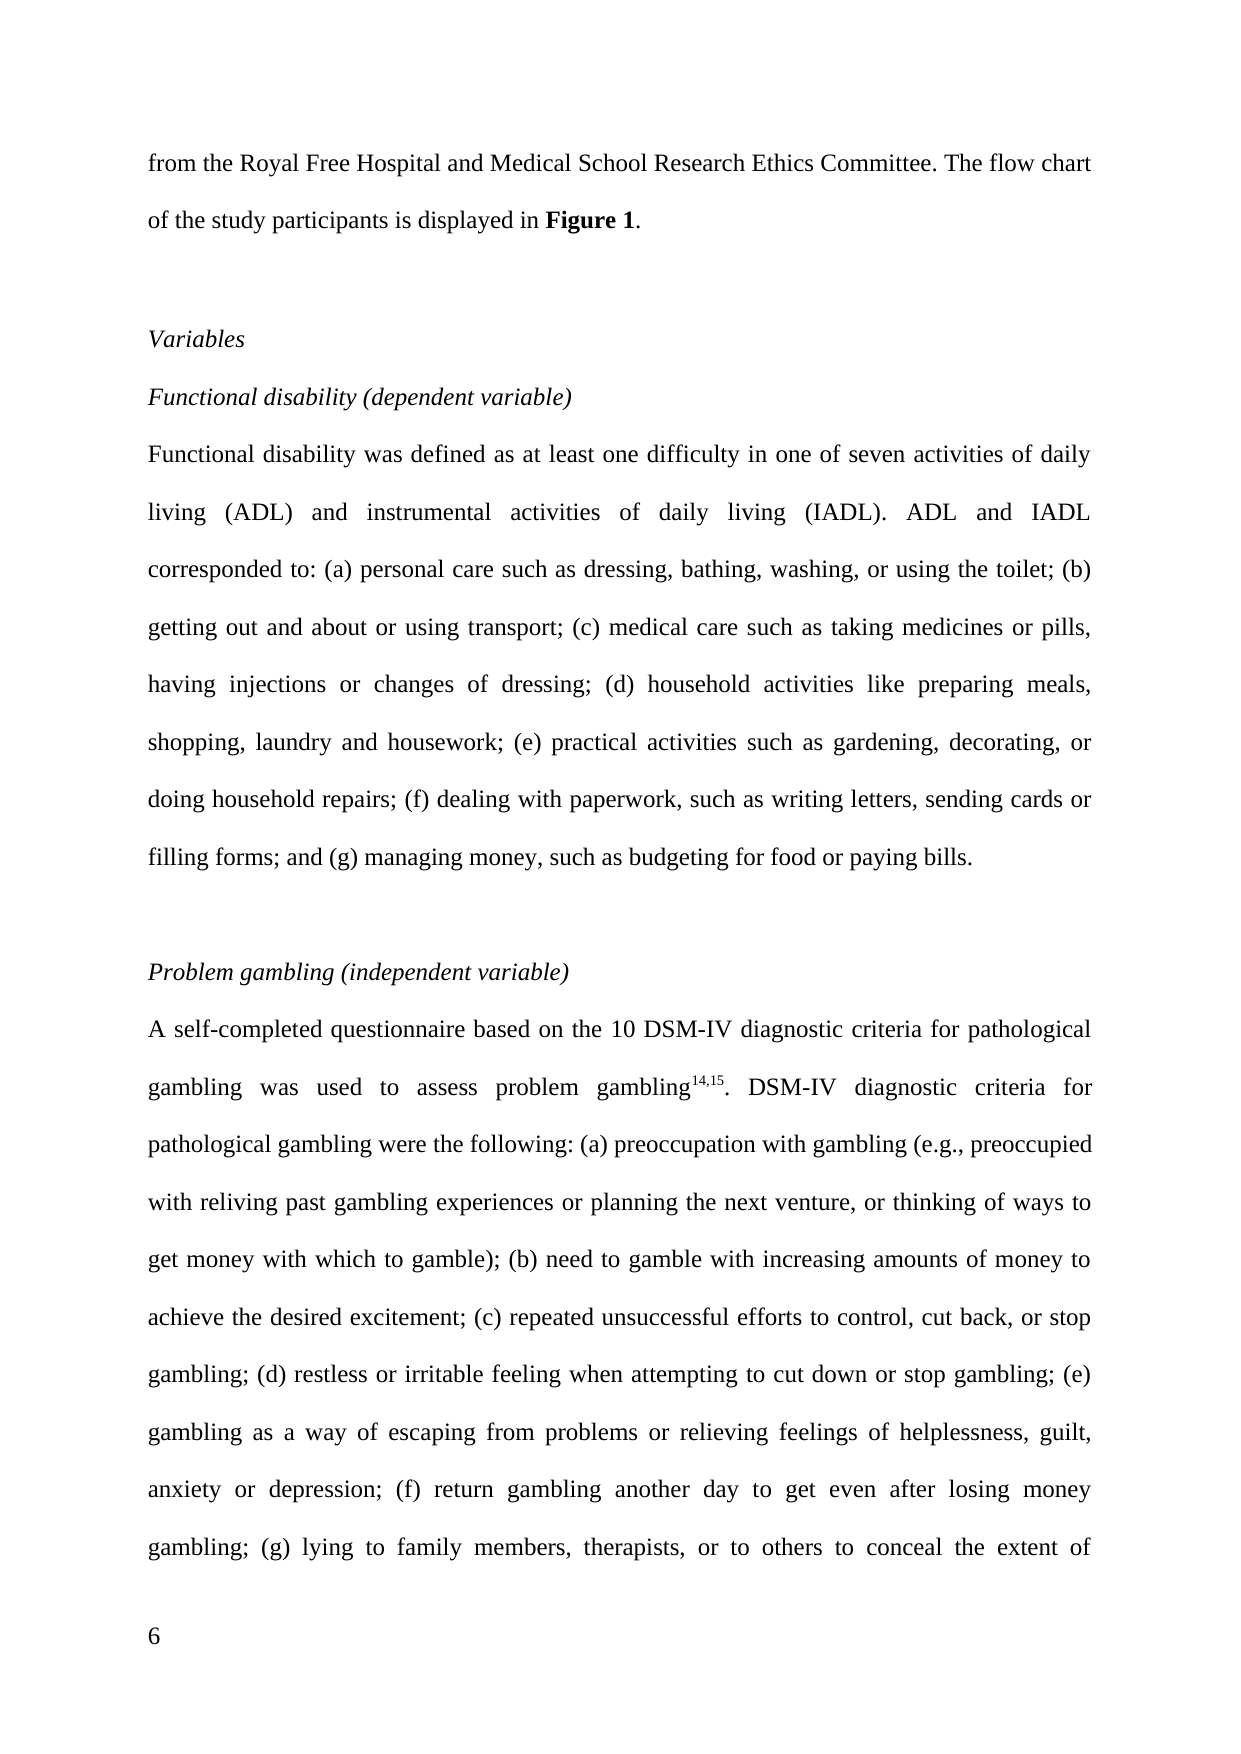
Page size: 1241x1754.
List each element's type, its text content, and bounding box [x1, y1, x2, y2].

text Problem gambling (independent variable) [148, 957, 1093, 986]
text Functional disability (dependent variable) [148, 382, 1093, 411]
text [148, 148, 1093, 234]
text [148, 1014, 1093, 1561]
text Functional disability was defined as at least one difficulty in one of seven activities of daily living (ADL) and instrumental activities of daily living (IADL). ADL and IADL corresponded to: (a) personal care such as dressing, bathing, washing, or using the toilet; (b) getting out and about or using transport; (c) medical care such as taking medicines or pills, having injections or changes of dressing; (d) household activities like preparing meals, shopping, laundry and housework; (e) practical activities such as gardening, decorating, or doing household repairs; (f) dealing with paperwork, such as writing letters, sending cards or filling forms; and (g) managing money, such as budgeting for food or paying bills. [148, 439, 1093, 871]
subtitle Variables [148, 324, 1093, 353]
